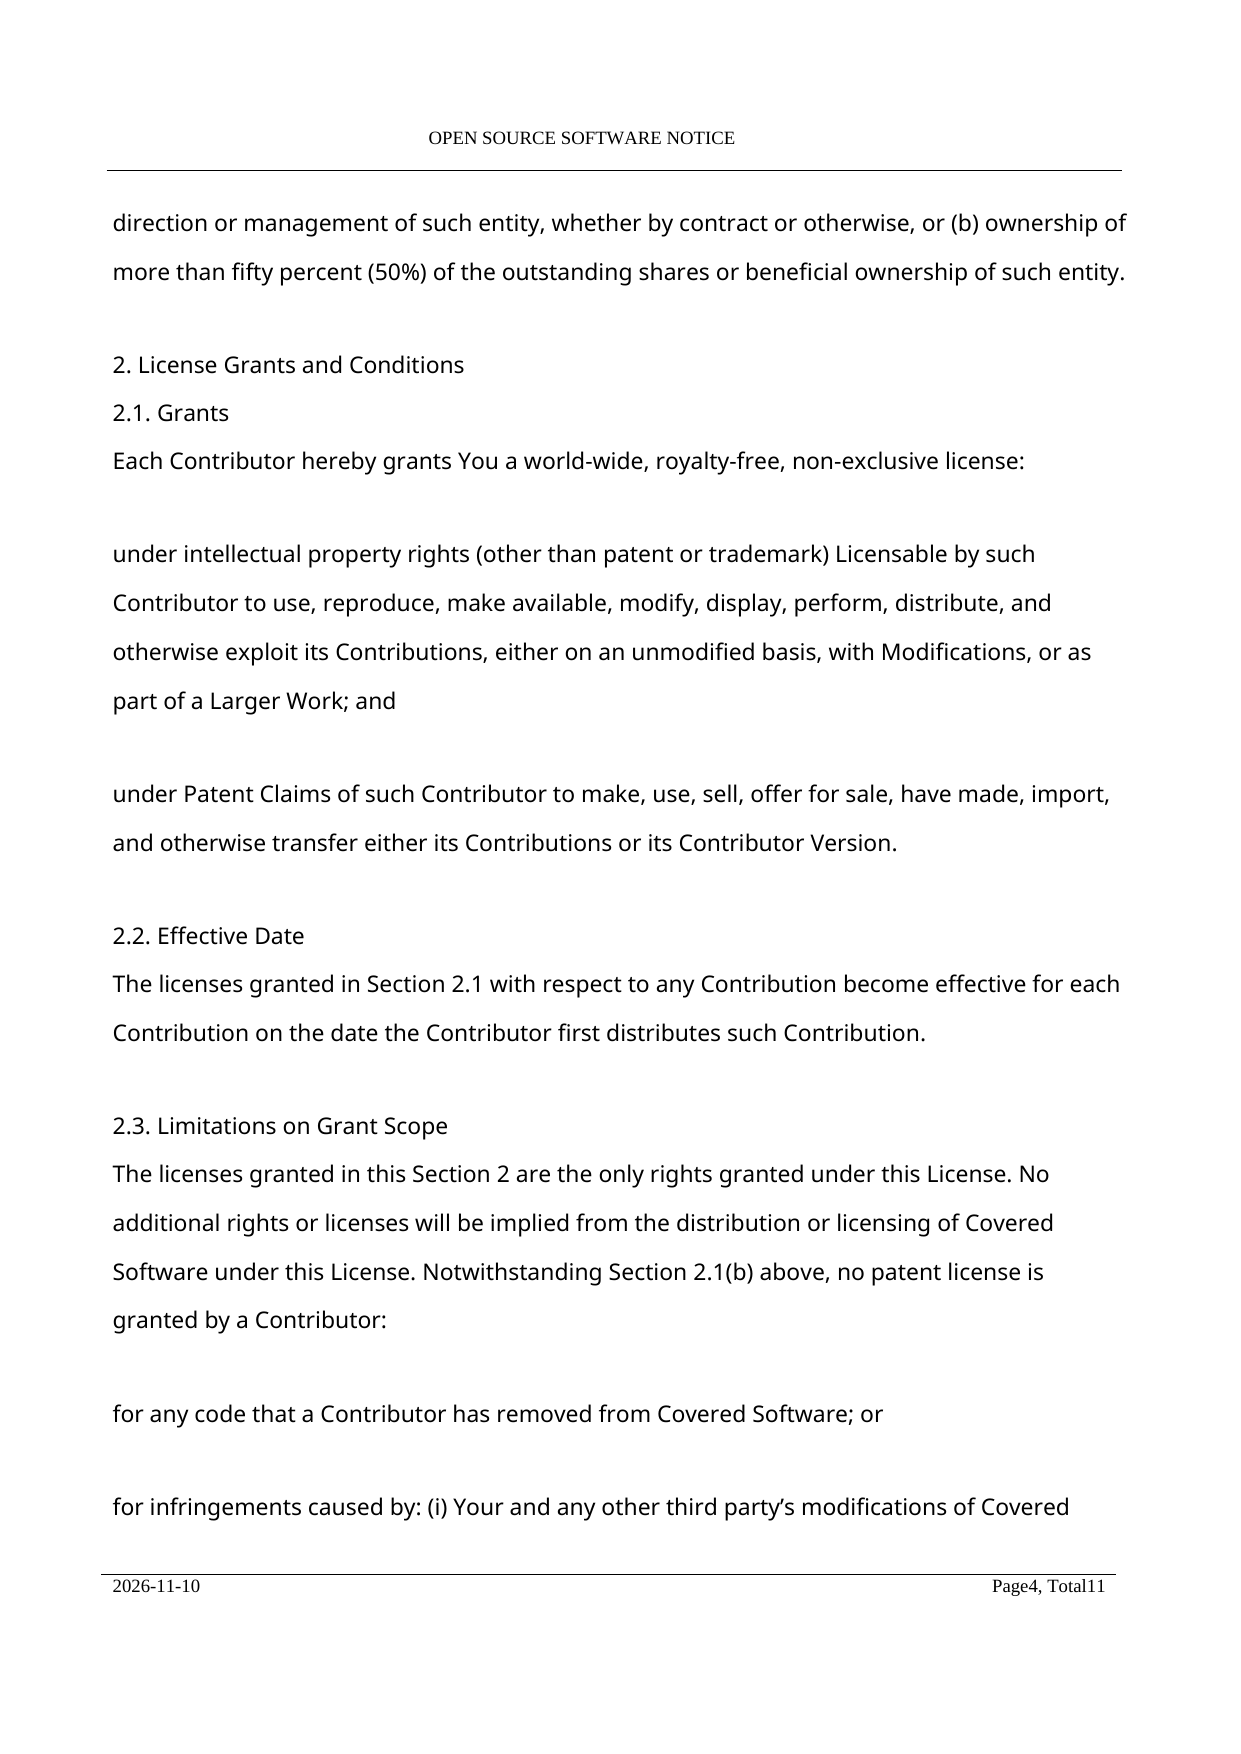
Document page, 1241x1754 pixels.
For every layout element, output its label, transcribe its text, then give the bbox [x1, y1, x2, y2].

text under intellectual property rights (other than patent or trademark) Licensable by such Contributor to use, reproduce, make available, modify, display, perform, distribute, and otherwise exploit its Contributions, either on an unmodified basis, with Modifications, or as part of a Larger Work; and [112, 538, 1128, 717]
text 2.2. Effective Date [112, 919, 1128, 952]
text 2.1. Grants [112, 396, 1128, 429]
text The licenses granted in this Section 2 are the only rights granted under this License. No additional rights or licenses will be implied from the distribution or licensing of Covered Software under this License. Notwithstanding Section 2.1(b) above, no patent license is granted by a Contributor: [112, 1157, 1128, 1336]
text 2. License Grants and Conditions [112, 348, 1128, 381]
text under Patent Claims of such Contributor to make, use, sell, offer for sale, have made, import, and otherwise transfer either its Contributions or its Contributor Version. [112, 777, 1128, 858]
text Each Contributor hereby grants You a world-wide, royalty-free, non-exclusive license: [112, 444, 1128, 477]
text for any code that a Contributor has removed from Covered Software; or [112, 1397, 1128, 1429]
text 2.3. Limitations on Grant Scope [112, 1109, 1128, 1142]
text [112, 1490, 1128, 1523]
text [112, 206, 1128, 288]
text The licenses granted in Section 2.1 with respect to any Contribution become effective for each Contribution on the date the Contributor first distributes such Contribution. [112, 967, 1128, 1049]
